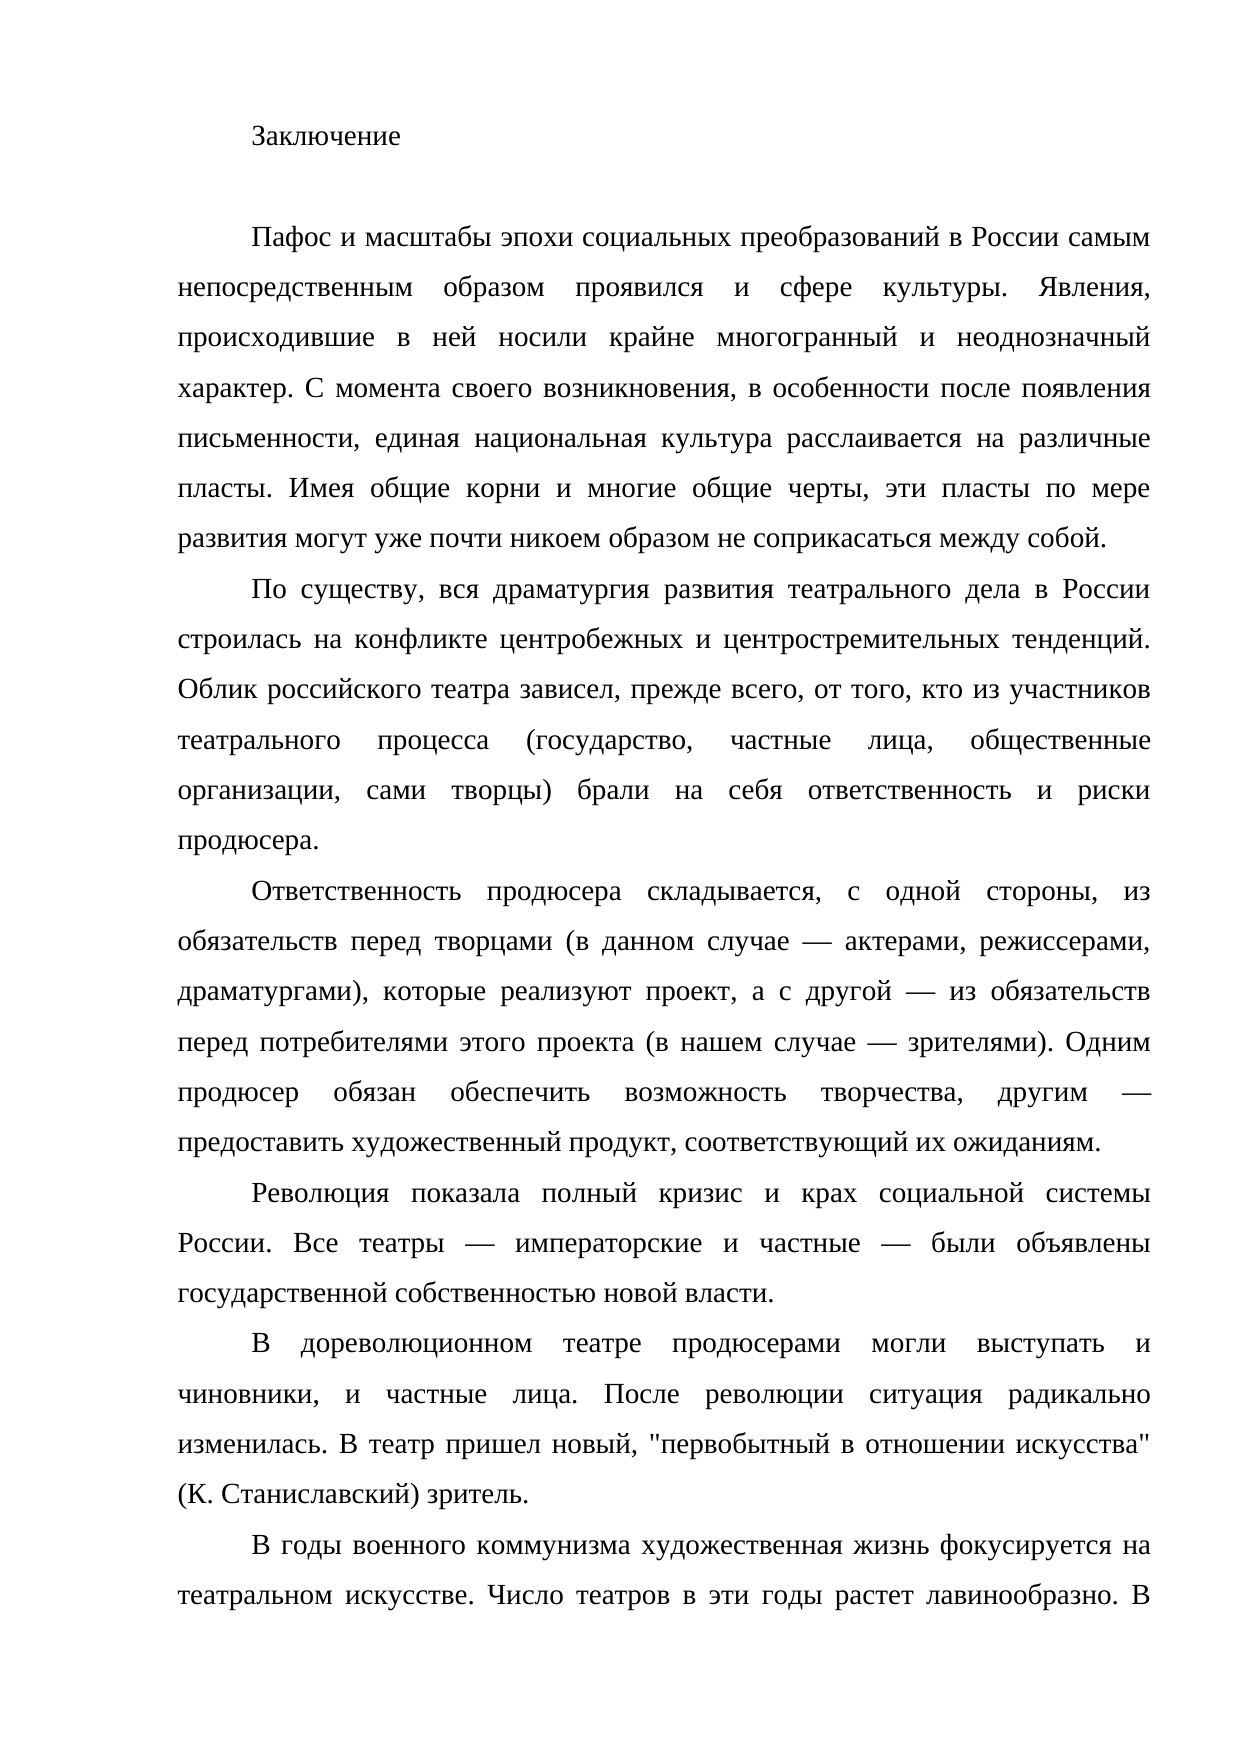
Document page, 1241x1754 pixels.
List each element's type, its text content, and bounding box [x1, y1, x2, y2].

text Революция показала полный кризис и крах социальной системы России. Все театры — императорские и частные — были объявлены государственной собственностью новой власти. [177, 1175, 1152, 1309]
text По существу, вся драматургия развития театрального дела в России строилась на конфликте центробежных и центростремительных тенденций. Облик российского театра зависел, прежде всего, от того, кто из участников театрального процесса (государство, частные лица, общественные организации, сами творцы) брали на себя ответственность и риски продюсера. [177, 571, 1152, 856]
text Заключение [177, 118, 1152, 152]
text В дореволюционном театре продюсерами могли выступать и чиновники, и частные лица. После революции ситуация радикально изменилась. В театр пришел новый, "первобытный в отношении искусства" (К. Станиславский) зритель. [177, 1326, 1152, 1510]
text Пафос и масштабы эпохи социальных преобразований в России самым непосредственным образом проявился и сфере культуры. Явления, происходившие в ней носили крайне многогранный и неоднозначный характер. С момента своего возникновения, в особенности после появления письменности, единая национальная культура расслаивается на различные пласты. Имея общие корни и многие общие черты, эти пласты по мере развития могут уже почти никоем образом не соприкасаться между собой. [177, 219, 1152, 554]
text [177, 1527, 1152, 1611]
text Ответственность продюсера складывается, с одной стороны, из обязательств перед творцами (в данном случае — актерами, режиссерами, драматургами), которые реализуют проект, а с другой — из обязательств перед потребителями этого проекта (в нашем случае — зрителями). Одним продюсер обязан обеспечить возможность творчества, другим — предоставить художественный продукт, соответствующий их ожиданиям. [177, 873, 1152, 1158]
